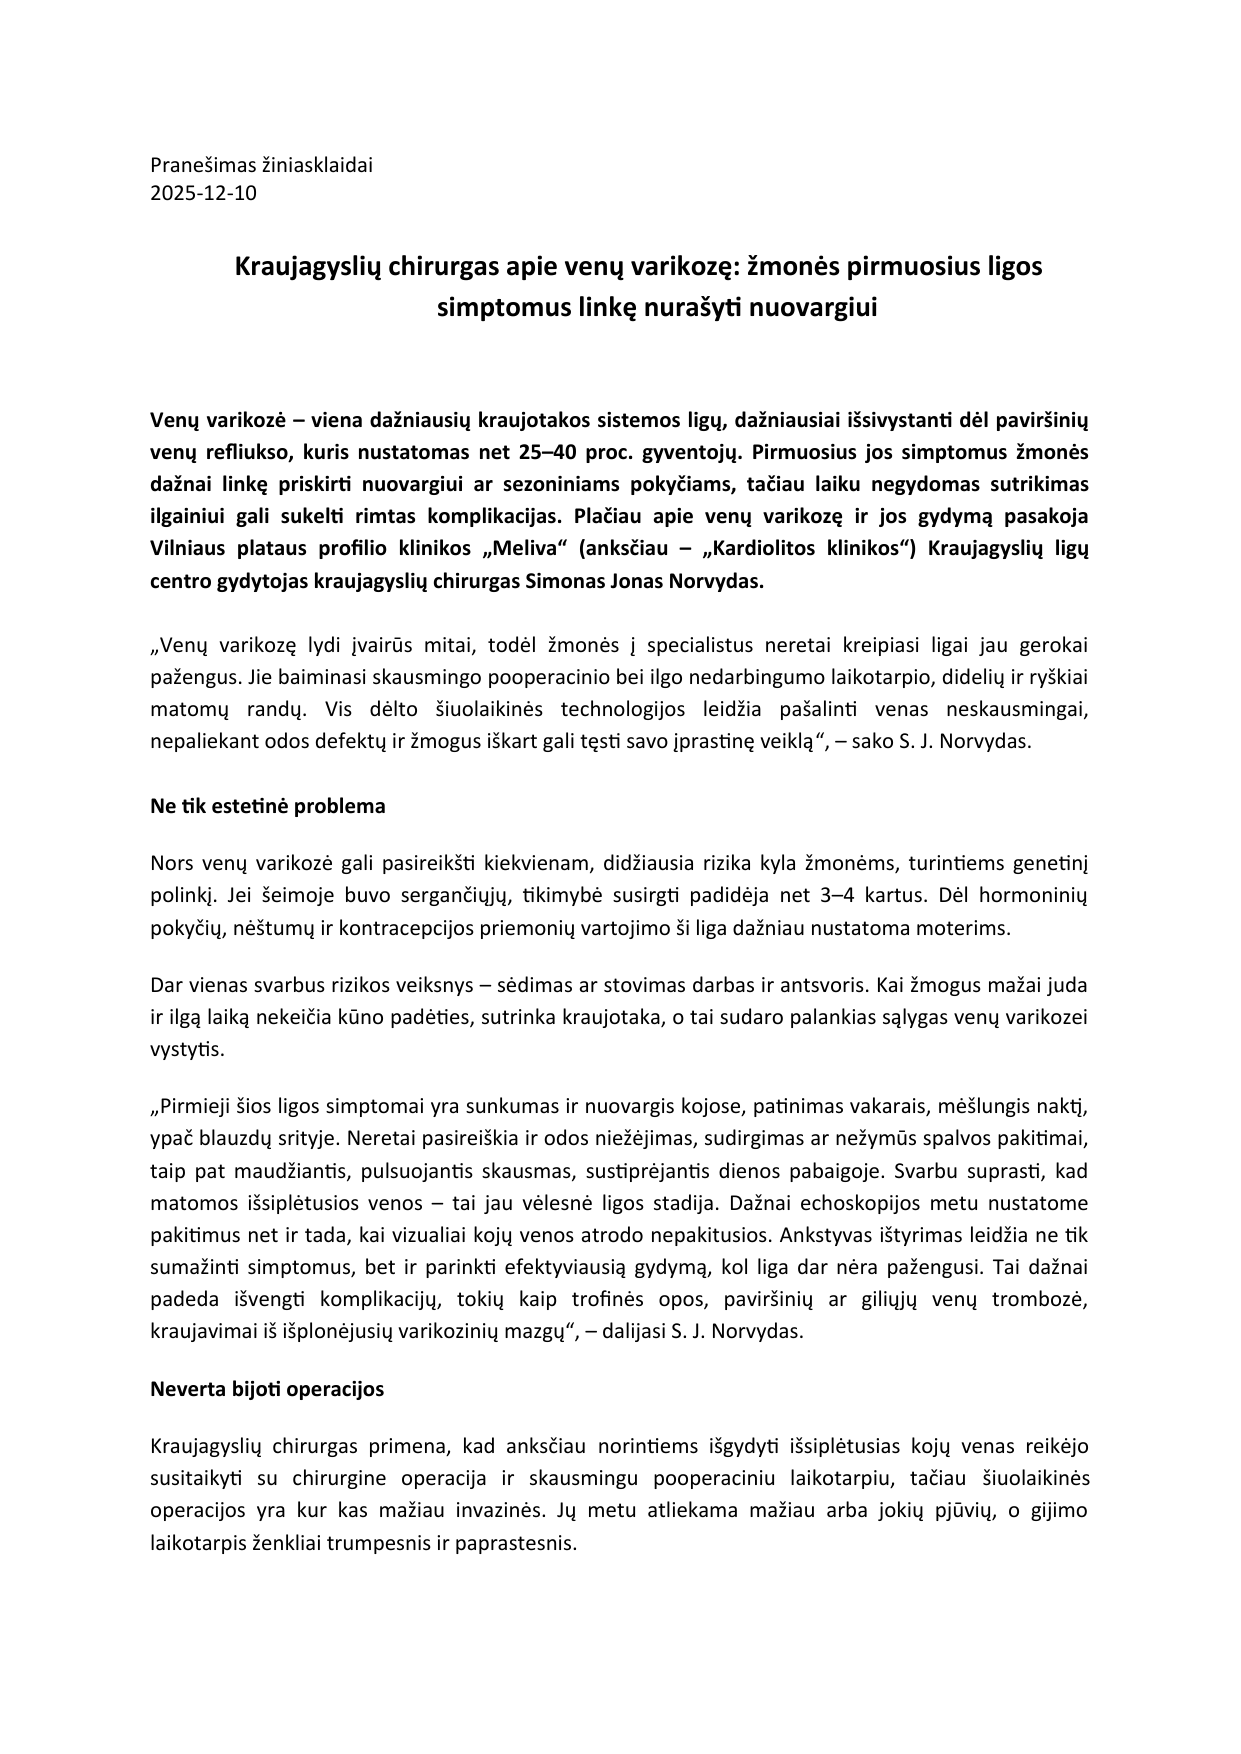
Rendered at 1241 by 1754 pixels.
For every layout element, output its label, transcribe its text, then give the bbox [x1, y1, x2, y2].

text „Pirmieji šios ligos simptomai yra sunkumas ir nuovargis kojose, patinimas vakarais, mėšlungis naktį, ypač blauzdų srityje. Neretai pasireiškia ir odos niežėjimas, sudirgimas ar nežymūs spalvos pakitimai, taip pat maudžiantis, pulsuojantis skausmas, sustiprėjantis dienos pabaigoje. Svarbu suprasti, kad matomos išsiplėtusios venos – tai jau vėlesnė ligos stadija. Dažnai echoskopijos metu nustatome pakitimus net ir tada, kai vizualiai kojų venos atrodo nepakitusios. Ankstyvas ištyrimas leidžia ne tik sumažinti simptomus, bet ir parinkti efektyviausią gydymą, kol liga dar nėra pažengusi. Tai dažnai padeda išvengti komplikacijų, tokių kaip trofinės opos, paviršinių ar giliųjų venų trombozė, kraujavimai iš išplonėjusių varikozinių mazgų“, – dalijasi S. J. Norvydas. [150, 1091, 1090, 1345]
text Nors venų varikozė gali pasireikšti kiekvienam, didžiausia rizika kyla žmonėms, turintiems genetinį polinkį. Jei šeimoje buvo sergančiųjų, tikimybė susirgti padidėja net 3–4 kartus. Dėl hormoninių pokyčių, nėštumų ir kontracepcijos priemonių vartojimo ši liga dažniau nustatoma moterims. [150, 848, 1090, 941]
text Kraujagyslių chirurgas apie venų varikozę: žmonės pirmuosius ligos simptomus linkę nurašyti nuovargiui [187, 247, 1090, 323]
text Pranešimas žiniasklaidai [150, 150, 1090, 178]
text Neverta bijoti operacijos [150, 1374, 1090, 1402]
text Venų varikozė – viena dažniausių kraujotakos sistemos ligų, dažniausiai išsivystanti dėl paviršinių venų refliukso, kuris nustatomas net 25–40 proc. gyventojų. Pirmuosius jos simptomus žmonės dažnai linkę priskirti nuovargiui ar sezoniniams pokyčiams, tačiau laiku negydomas sutrikimas ilgainiui gali sukelti rimtas komplikacijas. Plačiau apie venų varikozę ir jos gydymą pasakoja Vilniaus plataus profilio klinikos „Meliva“ (anksčiau – „Kardiolitos klinikos“) Kraujagyslių ligų centro gydytojas kraujagyslių chirurgas Simonas Jonas Norvydas. [150, 405, 1090, 594]
text „Venų varikozę lydi įvairūs mitai, todėl žmonės į specialistus neretai kreipiasi ligai jau gerokai pažengus. Jie baiminasi skausmingo pooperacinio bei ilgo nedarbingumo laikotarpio, didelių ir ryškiai matomų randų. Vis dėlto šiuolaikinės technologijos leidžia pašalinti venas neskausmingai, nepaliekant odos defektų ir žmogus iškart gali tęsti savo įprastinę veiklą“, – sako S. J. Norvydas. [150, 630, 1090, 755]
text Ne tik estetinė problema [150, 791, 1090, 819]
text 2025-12-10 [150, 178, 1090, 206]
text Kraujagyslių chirurgas primena, kad anksčiau norintiems išgydyti išsiplėtusias kojų venas reikėjo susitaikyti su chirurgine operacija ir skausmingu pooperaciniu laikotarpiu, tačiau šiuolaikinės operacijos yra kur kas mažiau invazinės. Jų metu atliekama mažiau arba jokių pjūvių, o gijimo laikotarpis ženkliai trumpesnis ir paprastesnis. [150, 1431, 1090, 1556]
text Dar vienas svarbus rizikos veiksnys – sėdimas ar stovimas darbas ir antsvoris. Kai žmogus mažai juda ir ilgą laiką nekeičia kūno padėties, sutrinka kraujotaka, o tai sudaro palankias sąlygas venų varikozei vystytis. [150, 970, 1090, 1062]
